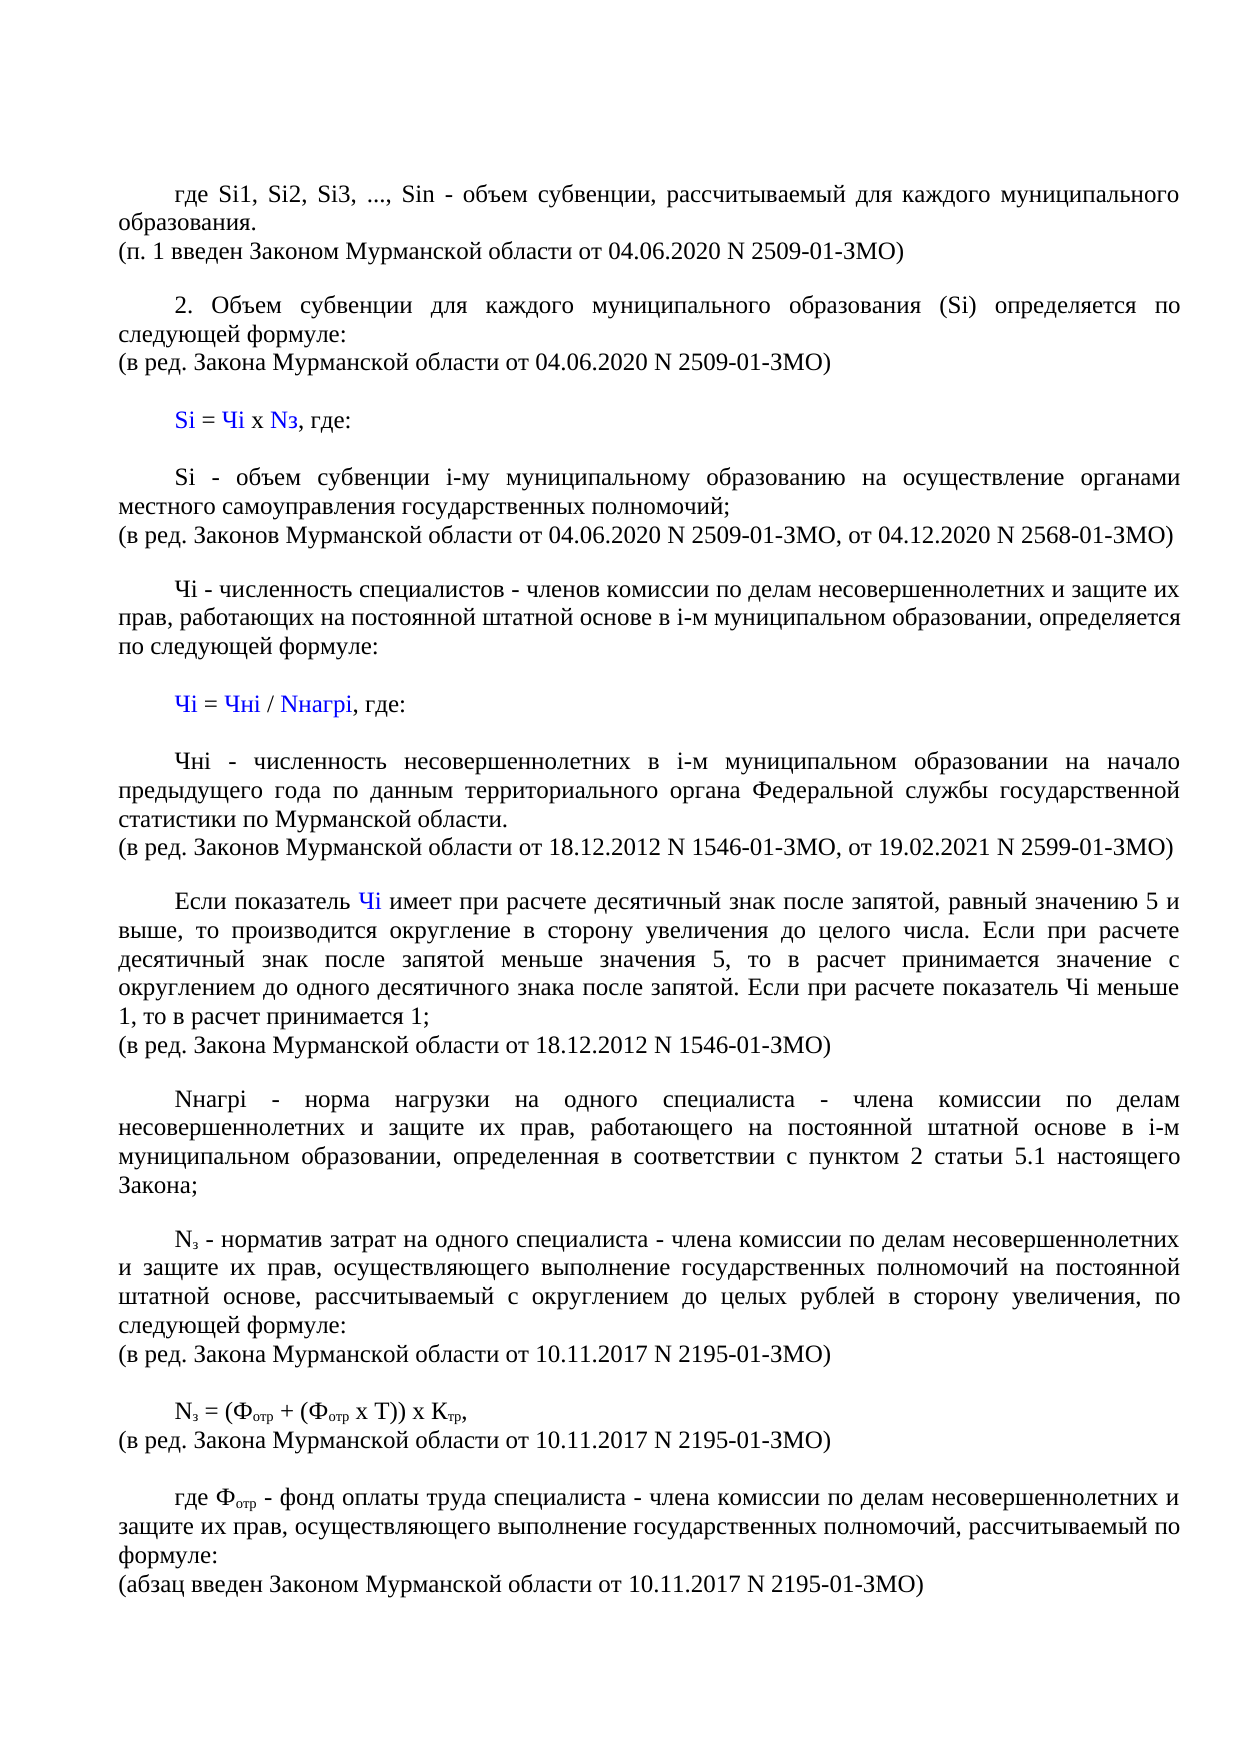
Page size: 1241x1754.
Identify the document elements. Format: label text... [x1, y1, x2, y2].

text Чi = Чнi / Nнагрi, где: [118, 689, 1181, 717]
text (в ред. Законов Мурманской области от 04.06.2020 N 2509-01-ЗМО, от 04.12.2020 N 2568-01-ЗМО) [118, 520, 1181, 549]
text (в ред. Закона Мурманской области от 10.11.2017 N 2195-01-ЗМО) [118, 1339, 1181, 1367]
text где Si1, Si2, Si3, ..., Sin - объем субвенции, рассчитываемый для каждого муниципального образования. [118, 179, 1181, 236]
text Nнагрi - норма нагрузки на одного специалиста - члена комиссии по делам несовершеннолетних и защите их прав, работающего на постоянной штатной основе в i-м муниципальном образовании, определенная в соответствии с пунктом 2 статьи 5.1 настоящего Закона; [118, 1084, 1181, 1199]
text (в ред. Законов Мурманской области от 18.12.2012 N 1546-01-ЗМО, от 19.02.2021 N 2599-01-ЗМО) [118, 832, 1181, 861]
text Если показатель Чi имеет при расчете десятичный знак после запятой, равный значению 5 и выше, то производится округление в сторону увеличения до целого числа. Если при расчете десятичный знак после запятой меньше значения 5, то в расчет принимается значение с округлением до одного десятичного знака после запятой. Если при расчете показатель Чi меньше 1, то в расчет принимается 1; [118, 886, 1181, 1030]
text (в ред. Закона Мурманской области от 18.12.2012 N 1546-01-ЗМО) [118, 1030, 1181, 1059]
text Si = Чi х Nз, где: [118, 405, 1181, 434]
text (п. 1 введен Законом Мурманской области от 04.06.2020 N 2509-01-ЗМО) [118, 236, 1181, 265]
text Nз = (Фотр + (Фотр x Т)) x Ктр, [118, 1396, 1181, 1425]
text (в ред. Закона Мурманской области от 04.06.2020 N 2509-01-ЗМО) [118, 347, 1181, 376]
text Si - объем субвенции i-му муниципальному образованию на осуществление органами местного самоуправления государственных полномочий; [118, 462, 1181, 520]
text 2. Объем субвенции для каждого муниципального образования (Si) определяется по следующей формуле: [118, 290, 1181, 347]
text Чi - численность специалистов - членов комиссии по делам несовершеннолетних и защите их прав, работающих на постоянной штатной основе в i-м муниципальном образовании, определяется по следующей формуле: [118, 574, 1181, 660]
text (абзац введен Законом Мурманской области от 10.11.2017 N 2195-01-ЗМО) [118, 1569, 1181, 1597]
text где Фотр - фонд оплаты труда специалиста - члена комиссии по делам несовершеннолетних и защите их прав, осуществляющего выполнение государственных полномочий, рассчитываемый по формуле: [118, 1482, 1181, 1569]
text Чнi - численность несовершеннолетних в i-м муниципальном образовании на начало предыдущего года по данным территориального органа Федеральной службы государственной статистики по Мурманской области. [118, 746, 1181, 832]
text (в ред. Закона Мурманской области от 10.11.2017 N 2195-01-ЗМО) [118, 1425, 1181, 1454]
text Nз - норматив затрат на одного специалиста - члена комиссии по делам несовершеннолетних и защите их прав, осуществляющего выполнение государственных полномочий на постоянной штатной основе, рассчитываемый с округлением до целых рублей в сторону увеличения, по следующей формуле: [118, 1224, 1181, 1339]
